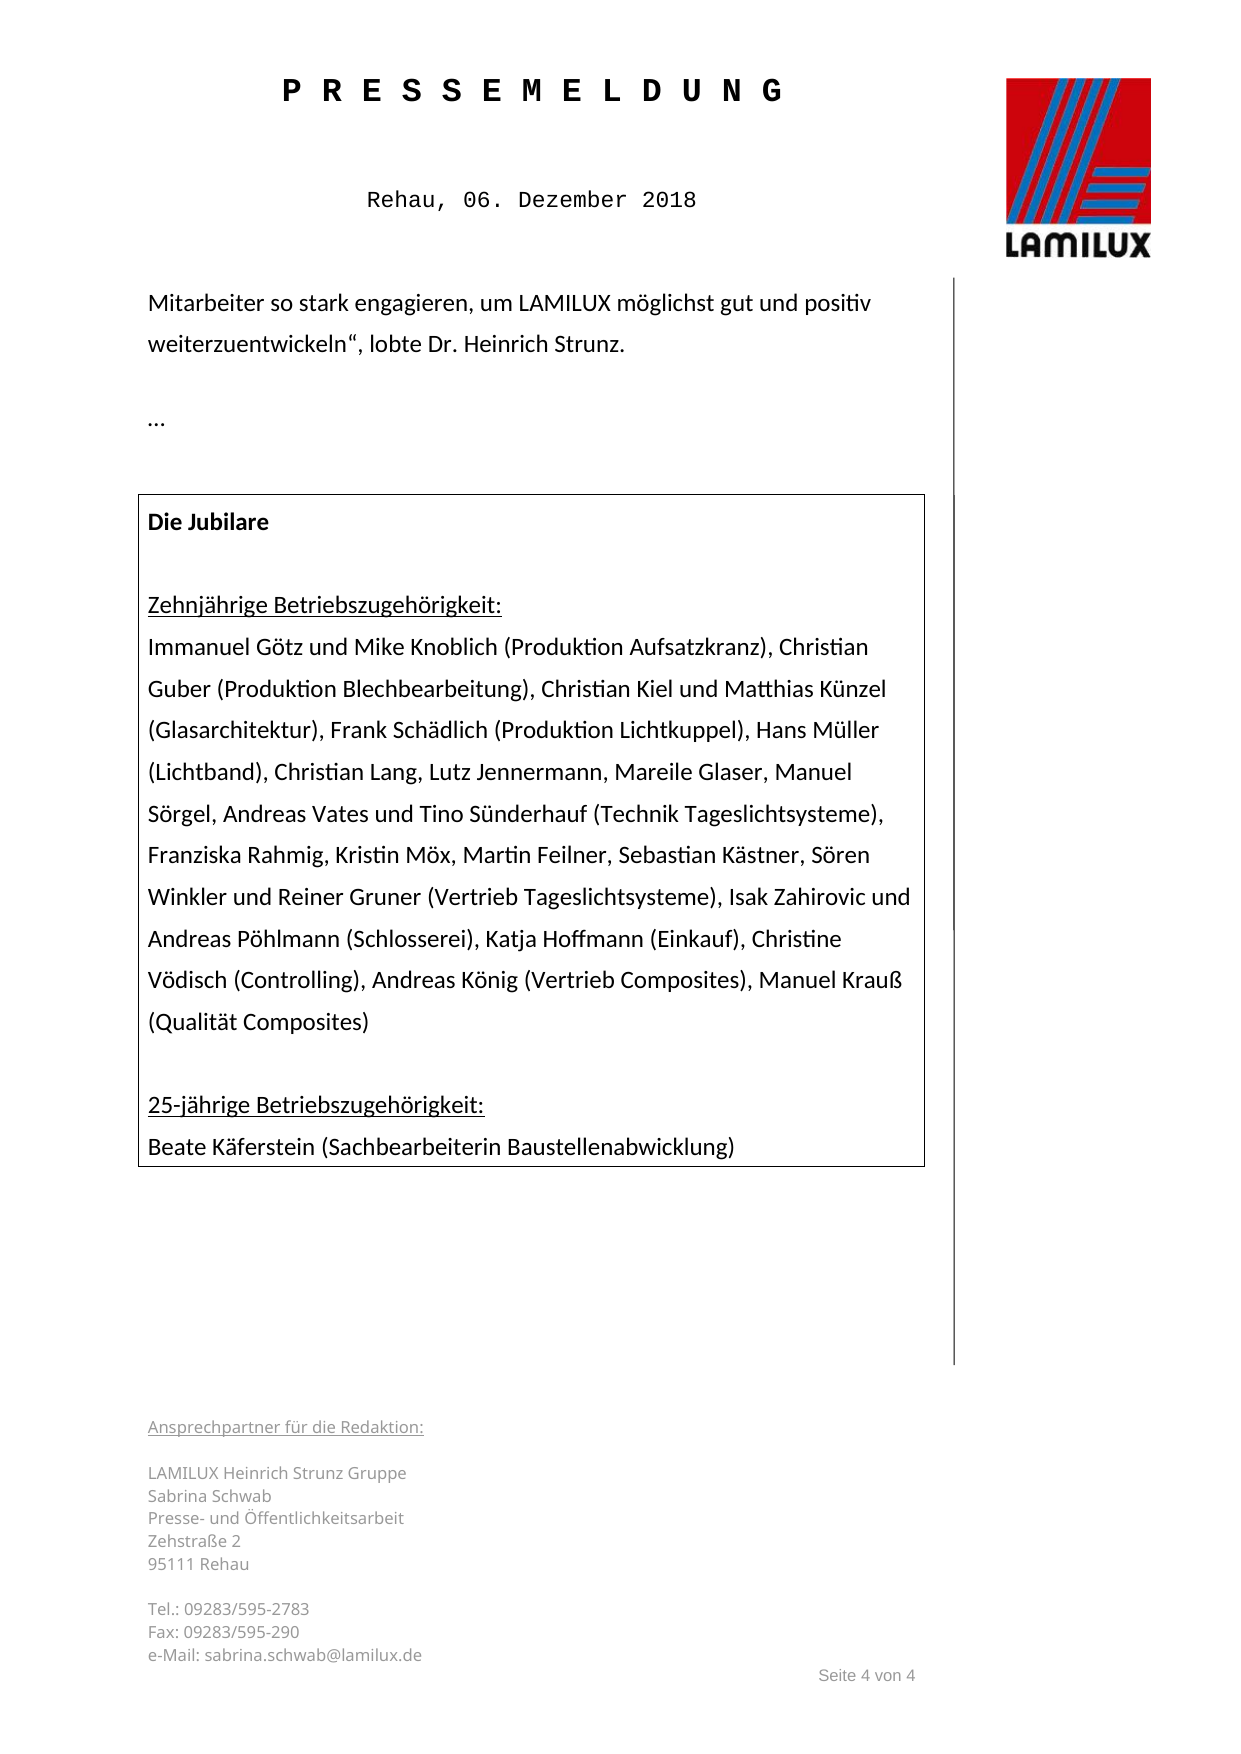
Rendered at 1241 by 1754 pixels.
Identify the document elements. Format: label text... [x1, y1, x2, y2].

text Beate Käferstein (Sachbearbeiterin Baustellenabwicklung) [139, 1119, 924, 1166]
text Die Jubilare [139, 495, 924, 539]
text Immanuel Götz und Mike Knoblich (Produktion Aufsatzkranz), Christian Guber (Produktion Blechbearbeitung), Christian Kiel und Matthias Künzel (Glasarchitektur), Frank Schädlich (Produktion Lichtkuppel), Hans Müller (Lichtband), Christian Lang, Lutz Jennermann, Mareile Glaser, Manuel Sörgel, Andreas Vates und Tino Sünderhauf (Technik Tageslichtsysteme), Franziska Rahmig, Kristin Möx, Martin Feilner, Sebastian Kästner, Sören Winkler und Reiner Gruner (Vertrieb Tageslichtsysteme), Isak Zahirovic und Andreas Pöhlmann (Schlosserei), Katja Hoffmann (Einkauf), Christine Vödisch (Controlling), Andreas König (Vertrieb Composites), Manuel Krauß (Qualität Composites) [148, 622, 915, 1039]
picture [1006, 78, 1151, 259]
text … [148, 403, 915, 433]
text Zehnjährige Betriebszugehörigkeit: [148, 581, 915, 622]
text 25-jährige Betriebszugehörigkeit: [148, 1081, 915, 1119]
